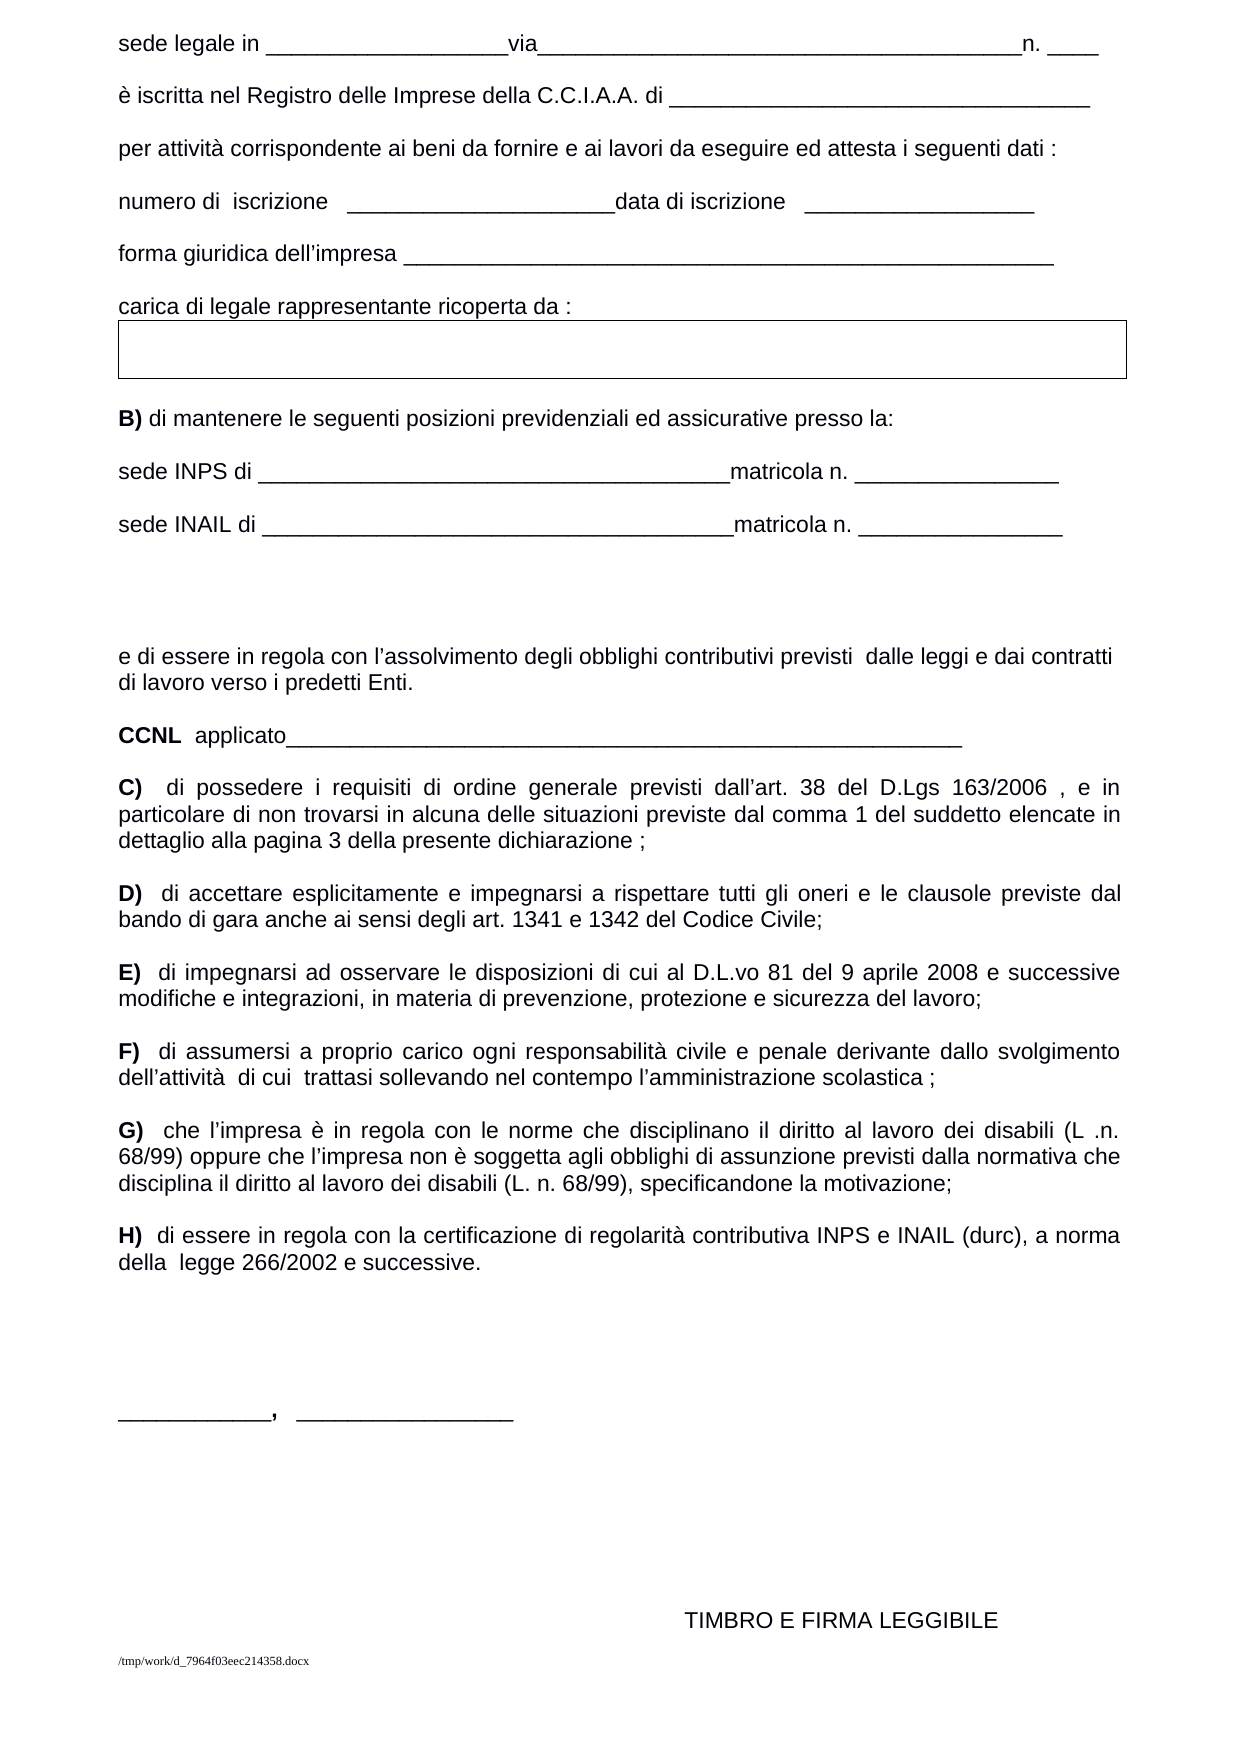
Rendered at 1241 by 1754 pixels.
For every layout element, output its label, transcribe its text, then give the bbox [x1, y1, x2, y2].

text C) di possedere i requisiti di ordine generale previsti dall’art. 38 del D.Lgs 163/2006 , e in particolare di non trovarsi in alcuna delle situazioni previste dal comma 1 del suddetto elencate in dettaglio alla pagina 3 della presente dichiarazione ; [118, 774, 1122, 853]
text sede INAIL di _____________________________________matricola n. ________________ [118, 511, 1122, 537]
text è iscritta nel Registro delle Imprese della C.C.I.A.A. di _________________________________ [118, 82, 1122, 109]
text per attività corrispondente ai beni da fornire e ai lavori da eseguire ed attesta i seguenti dati : [118, 135, 1122, 161]
text F) di assumersi a proprio carico ogni responsabilità civile e penale derivante dallo svolgimento dell’attività di cui trattasi sollevando nel contempo l’amministrazione scolastica ; [118, 1038, 1122, 1091]
table_header [119, 321, 1126, 378]
subtitle ____________, _________________ [118, 1396, 1122, 1422]
text sede INPS di _____________________________________matricola n. ________________ [118, 458, 1122, 484]
text G) che l’impresa è in regola con le norme che disciplinano il diritto al lavoro dei disabili (L .n. 68/99) oppure che l’impresa non è soggetta agli obblighi di assunzione previsti dalla normativa che disciplina il diritto al lavoro dei disabili (L. n. 68/99), specificandone la motivazione; [118, 1117, 1122, 1196]
text forma giuridica dell’impresa ___________________________________________________ [118, 240, 1122, 267]
text D) di accettare esplicitamente e impegnarsi a rispettare tutti gli oneri e le clausole previste dal bando di gara anche ai sensi degli art. 1341 e 1342 del Codice Civile; [118, 880, 1122, 932]
text E) di impegnarsi ad osservare le disposizioni di cui al D.L.vo 81 del 9 aprile 2008 e successive modifiche e integrazioni, in materia di prevenzione, protezione e sicurezza del lavoro; [118, 959, 1122, 1012]
text B) di mantenere le seguenti posizioni previdenziali ed assicurative presso la: [118, 405, 1122, 432]
text TIMBRO E FIRMA LEGGIBILE [487, 1607, 1122, 1633]
text carica di legale rappresentante ricoperta da : [118, 293, 1122, 319]
text H) di essere in regola con la certificazione di regolarità contributiva INPS e INAIL (durc), a norma della legge 266/2002 e successive. [118, 1222, 1122, 1275]
text numero di iscrizione _____________________data di iscrizione __________________ [118, 188, 1122, 214]
text CCNL applicato_____________________________________________________ [118, 722, 1122, 748]
text sede legale in ___________________via______________________________________n. ____ [118, 29, 1122, 56]
text e di essere in regola con l’assolvimento degli obblighi contributivi previsti dalle leggi e dai contratti di lavoro verso i predetti Enti. [118, 643, 1122, 695]
